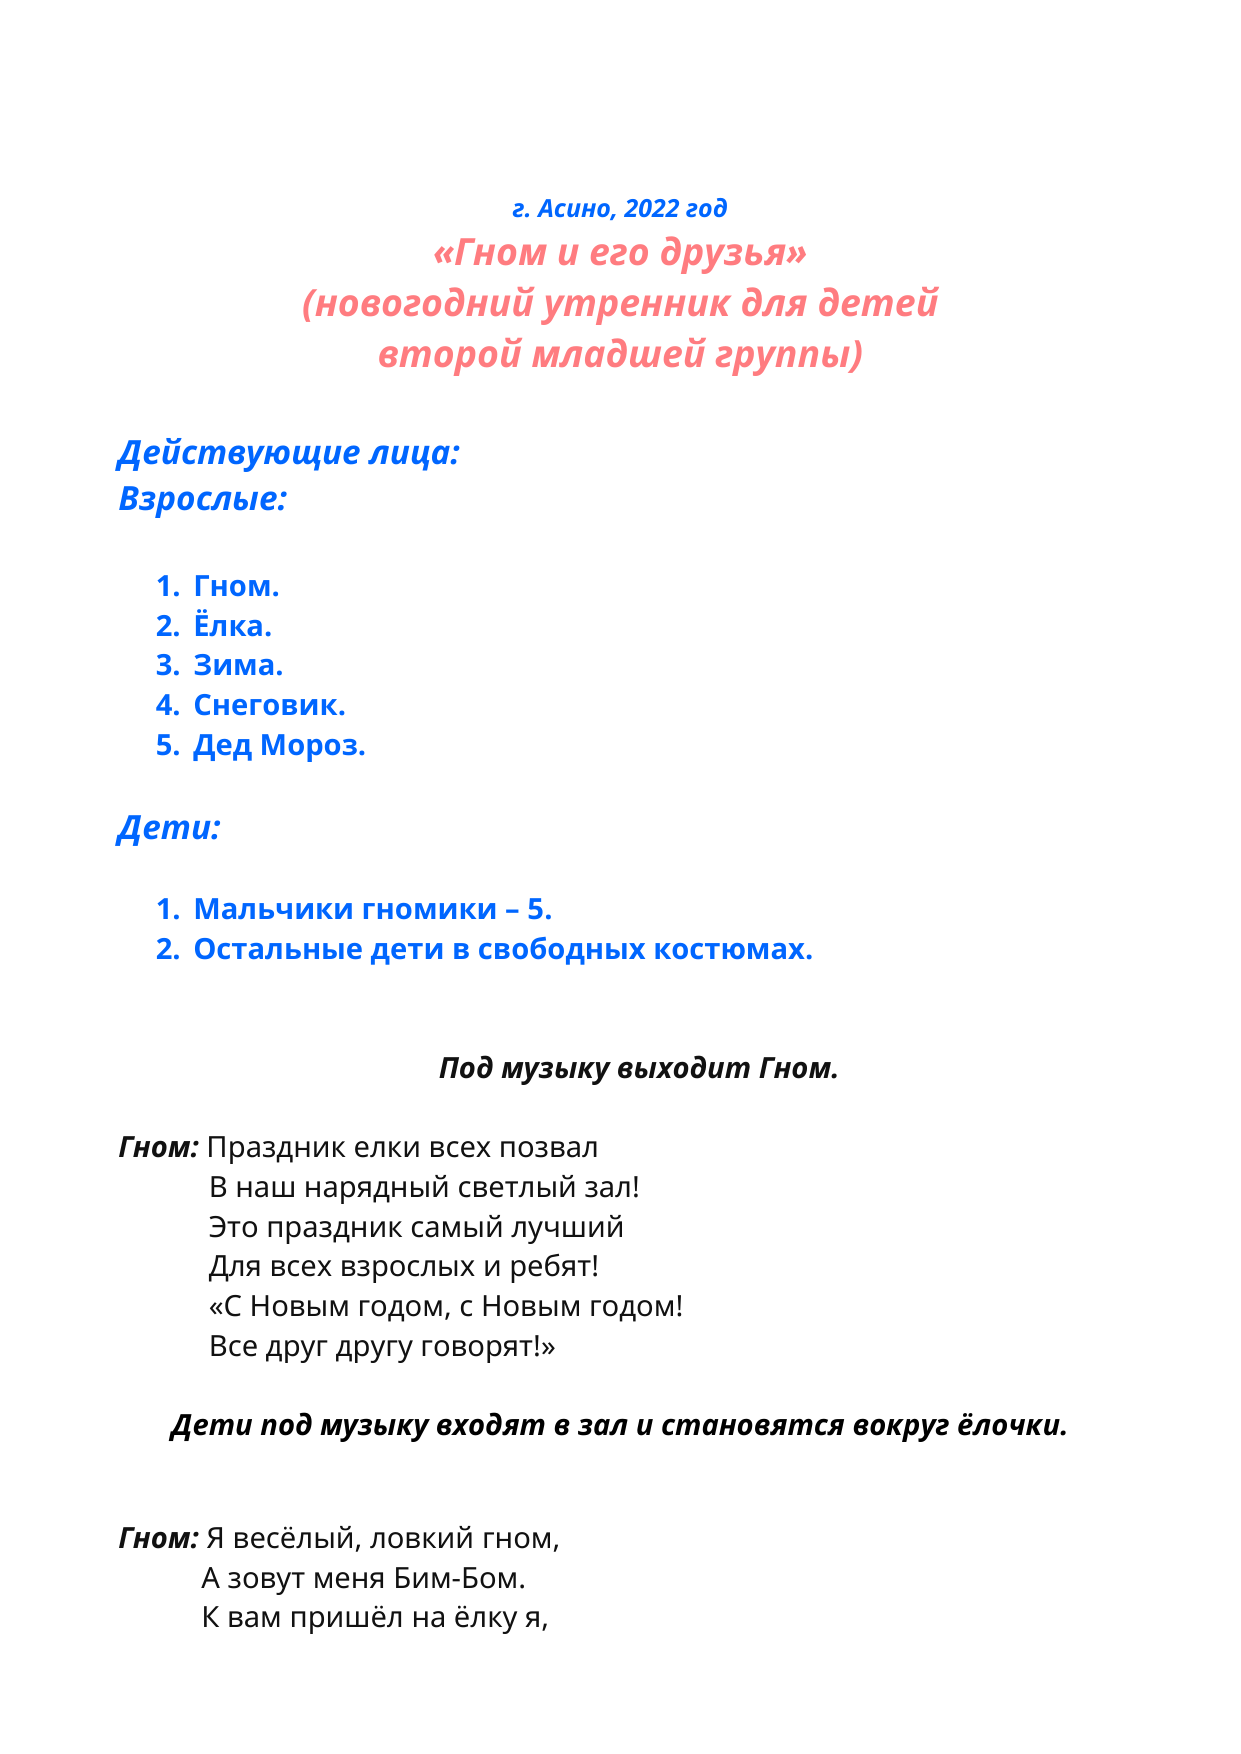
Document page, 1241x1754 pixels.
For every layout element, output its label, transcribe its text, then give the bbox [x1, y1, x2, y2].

list Зима. [156, 645, 1122, 684]
text Дети под музыку входят в зал и становятся вокруг ёлочки. [118, 1404, 1122, 1444]
list Снеговик. [156, 684, 1122, 724]
text Гном: Праздник елки всех позвал [118, 1127, 1122, 1166]
text второй младшей группы) [118, 327, 1122, 378]
text (новогодний утренник для детей [118, 276, 1122, 327]
text г. Асино, 2022 год [118, 191, 1122, 225]
text Все друг другу говорят!» [118, 1325, 1122, 1365]
list Дед Мороз. [156, 724, 1122, 764]
list Остальные дети в свободных костюмах. [156, 928, 1122, 968]
text Для всех взрослых и ребят! [118, 1246, 1122, 1285]
text А зовут меня Бим-Бом. [118, 1557, 1122, 1597]
text Дети: [118, 803, 1122, 849]
text Под музыку выходит Гном. [118, 1047, 1122, 1087]
text «Гном и его друзья» [118, 225, 1122, 276]
text «С Новым годом, с Новым годом! [118, 1285, 1122, 1325]
text К вам пришёл на ёлку я, [118, 1597, 1122, 1636]
text Взрослые: [118, 474, 1122, 520]
list Мальчики гномики – 5. [156, 888, 1122, 928]
list Гном. [156, 565, 1122, 605]
list Ёлка. [156, 605, 1122, 645]
text Гном: Я весёлый, ловкий гном, [118, 1517, 1122, 1557]
text Это праздник самый лучший [118, 1206, 1122, 1246]
text В наш нарядный светлый зал! [118, 1166, 1122, 1206]
text Действующие лица: [118, 429, 1122, 474]
